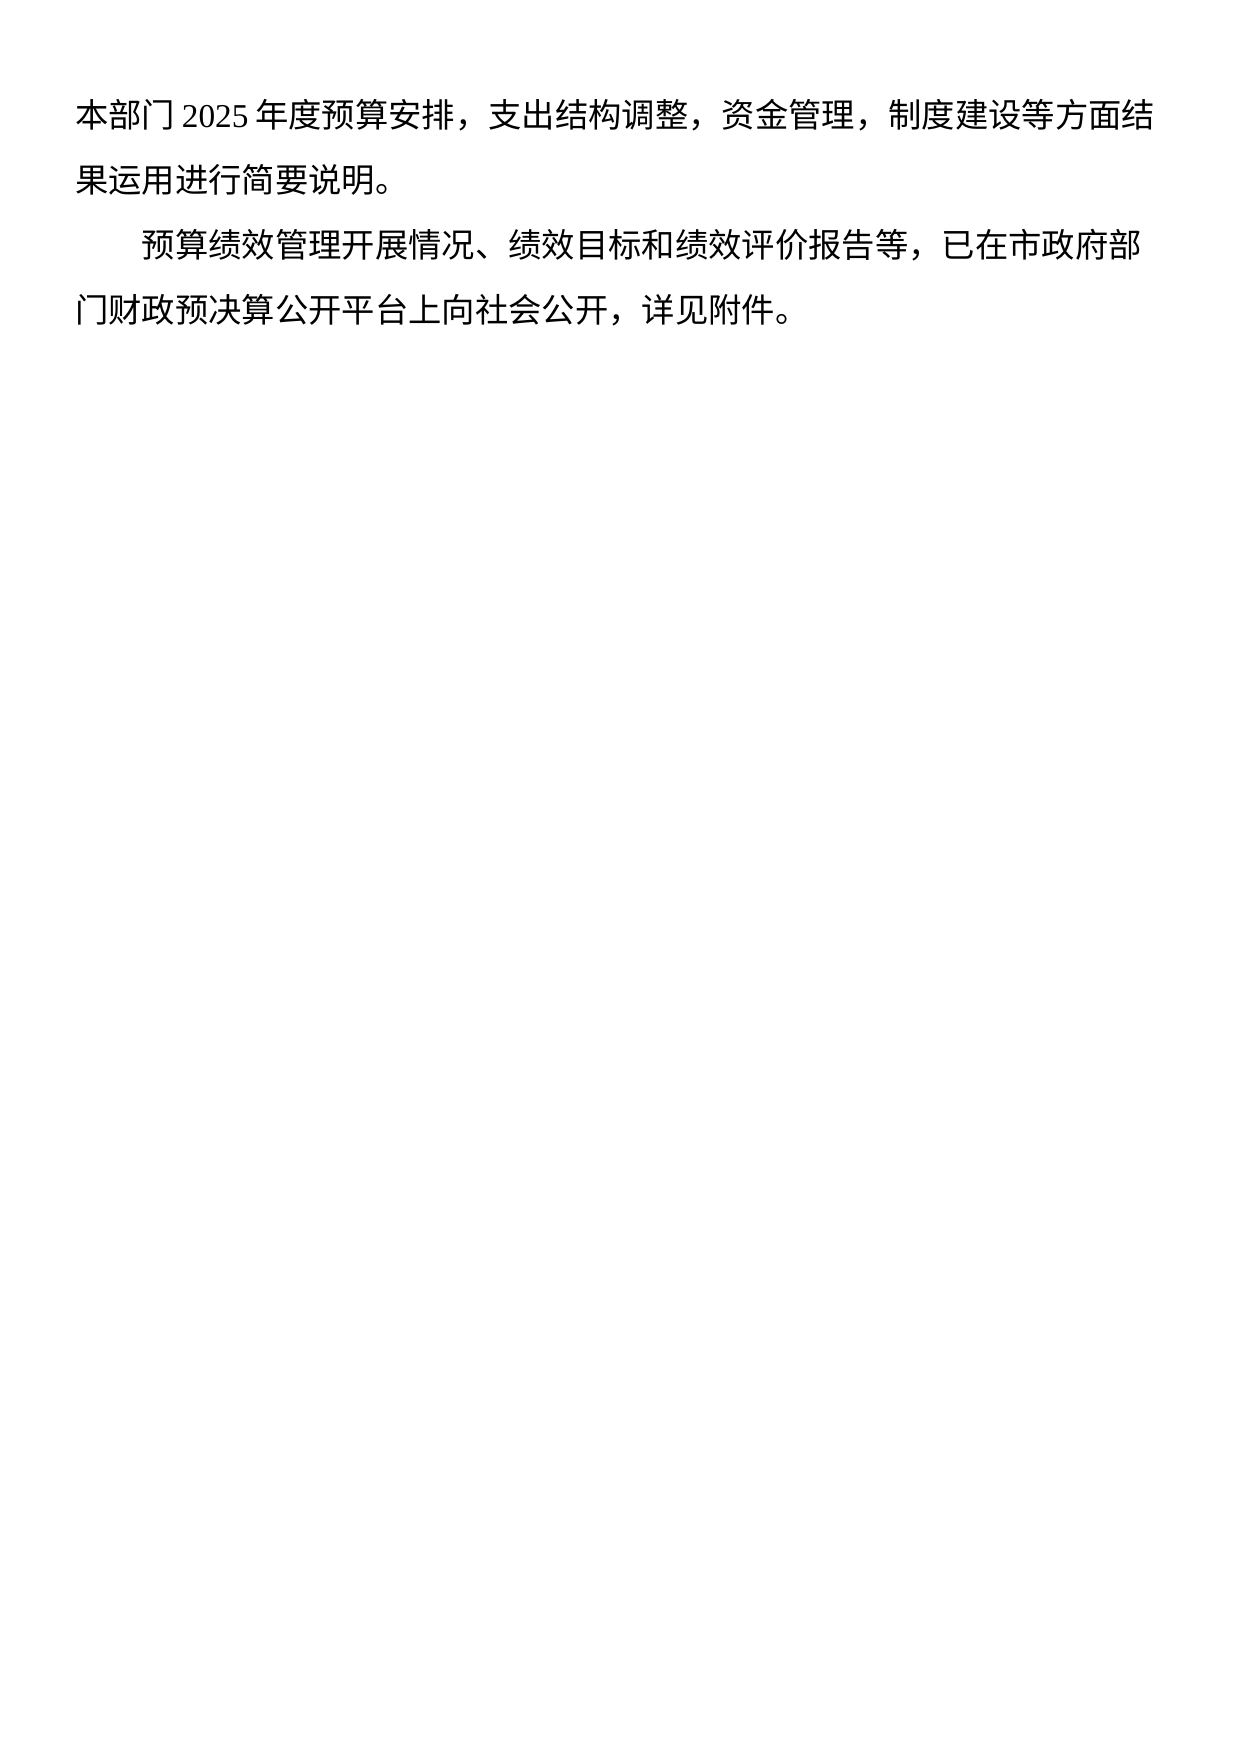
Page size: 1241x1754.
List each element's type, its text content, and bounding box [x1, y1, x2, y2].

text 预算绩效管理开展情况、绩效目标和绩效评价报告等，已在市政府部门财政预决算公开平台上向社会公开，详见附件。 [75, 211, 1165, 341]
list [75, 81, 1165, 211]
